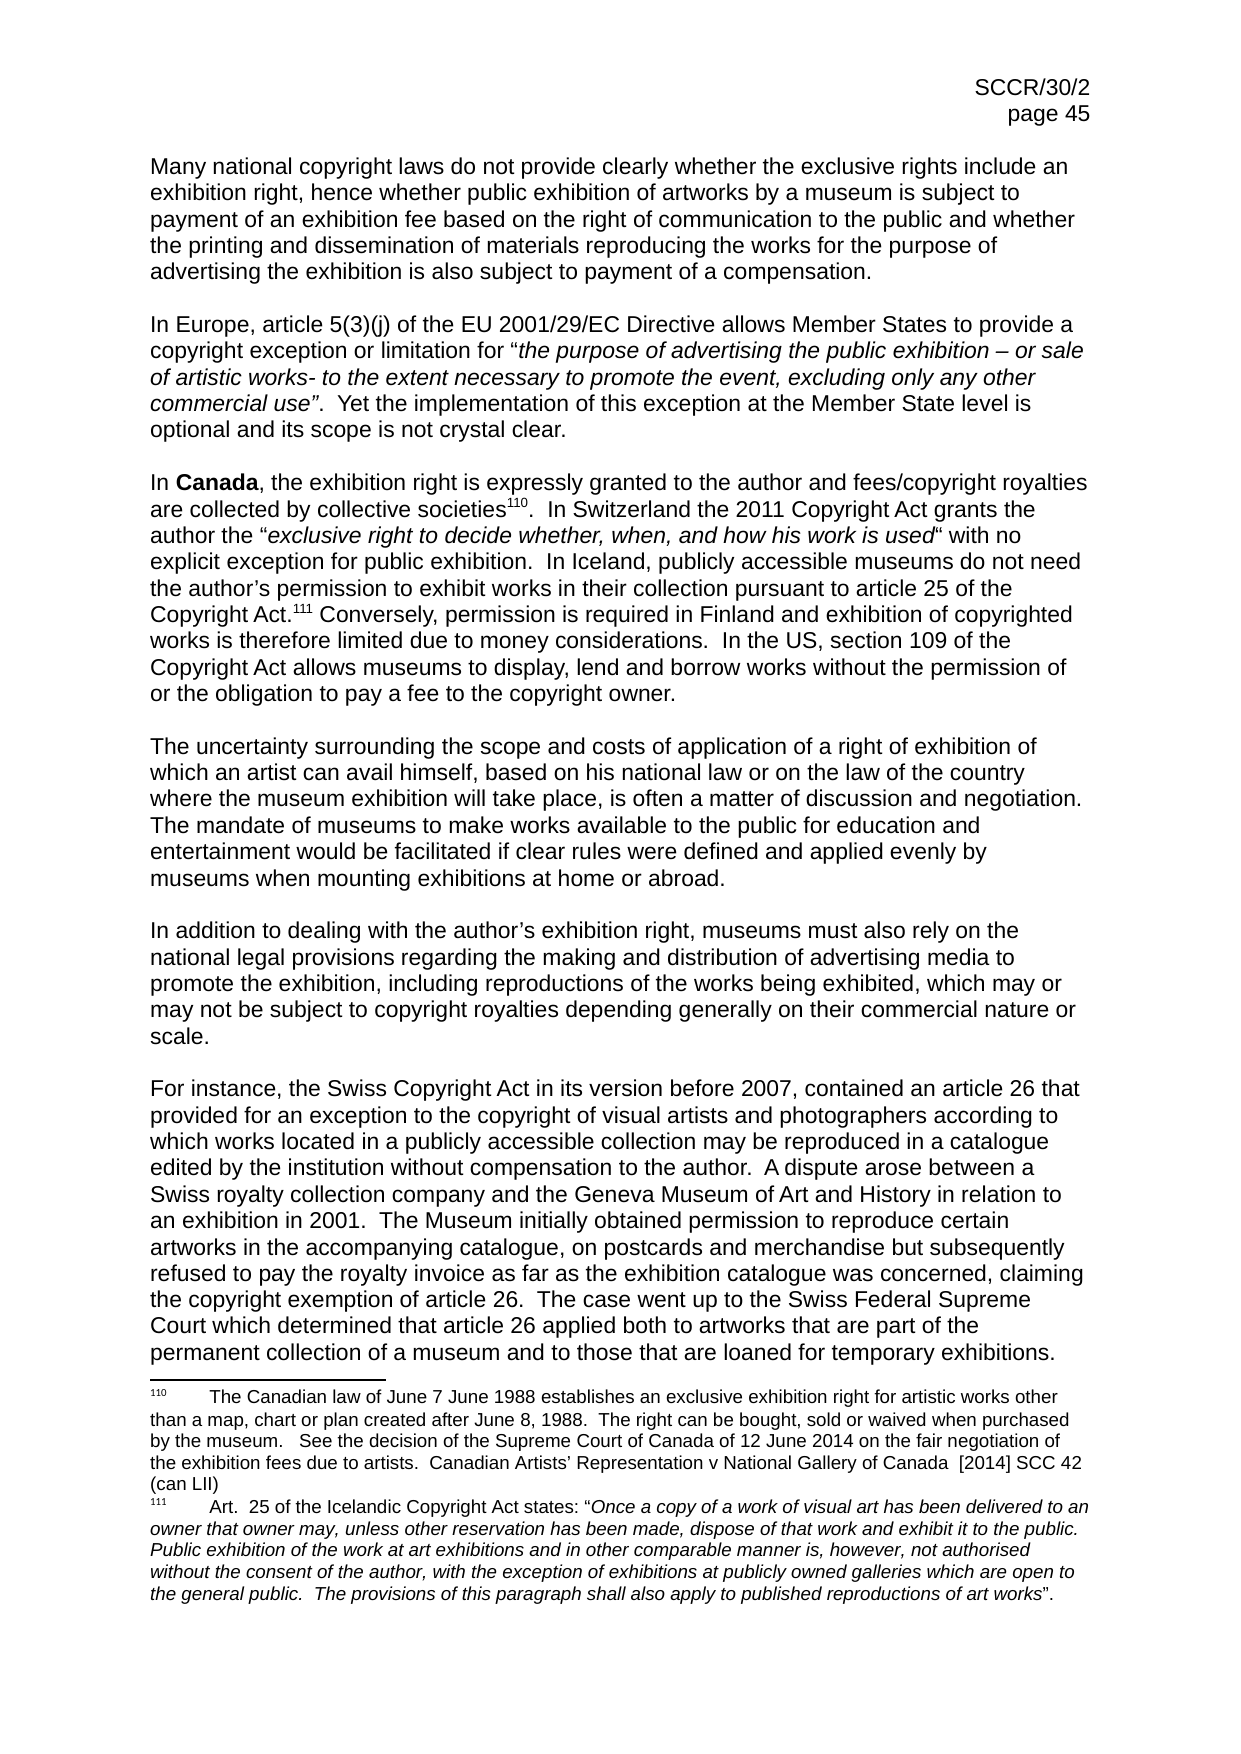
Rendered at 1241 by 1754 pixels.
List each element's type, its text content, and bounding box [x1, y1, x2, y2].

text In Canada, the exhibition right is expressly granted to the author and fees/copyright royalties are collected by collective societies. In Switzerland the 2011 Copyright Act grants the author the “exclusive right to decide whether, when, and how his work is used“ with no explicit exception for public exhibition. In Iceland, publicly accessible museums do not need the author’s permission to exhibit works in their collection pursuant to article 25 of the Copyright Act. Conversely, permission is required in Finland and exhibition of copyrighted works is therefore limited due to money considerations. In the US, section 109 of the Copyright Act allows museums to display, lend and borrow works without the permission of or the obligation to pay a fee to the copyright owner. [150, 469, 1090, 706]
text Many national copyright laws do not provide clearly whether the exclusive rights include an exhibition right, hence whether public exhibition of artworks by a museum is subject to payment of an exhibition fee based on the right of communication to the public and whether the printing and dissemination of materials reproducing the works for the purpose of advertising the exhibition is also subject to payment of a compensation. [150, 153, 1090, 285]
text In Europe, article 5(3)(j) of the EU 2001/29/EC Directive allows Member States to provide a copyright exception or limitation for “the purpose of advertising the public exhibition – or sale of artistic works- to the extent necessary to promote the event, excluding only any other commercial use”. Yet the implementation of this exception at the Member State level is optional and its scope is not crystal clear. [150, 311, 1090, 443]
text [150, 1075, 1090, 1365]
text In addition to dealing with the author’s exhibition right, museums must also rely on the national legal provisions regarding the making and distribution of advertising media to promote the exhibition, including reproductions of the works being exhibited, which may or may not be subject to copyright royalties depending generally on their commercial nature or scale. [150, 917, 1090, 1049]
text The uncertainty surrounding the scope and costs of application of a right of exhibition of which an artist can avail himself, based on his national law or on the law of the country where the museum exhibition will take place, is often a matter of discussion and negotiation. The mandate of museums to make works available to the public for education and entertainment would be facilitated if clear rules were defined and applied evenly by museums when mounting exhibitions at home or abroad. [150, 733, 1090, 891]
